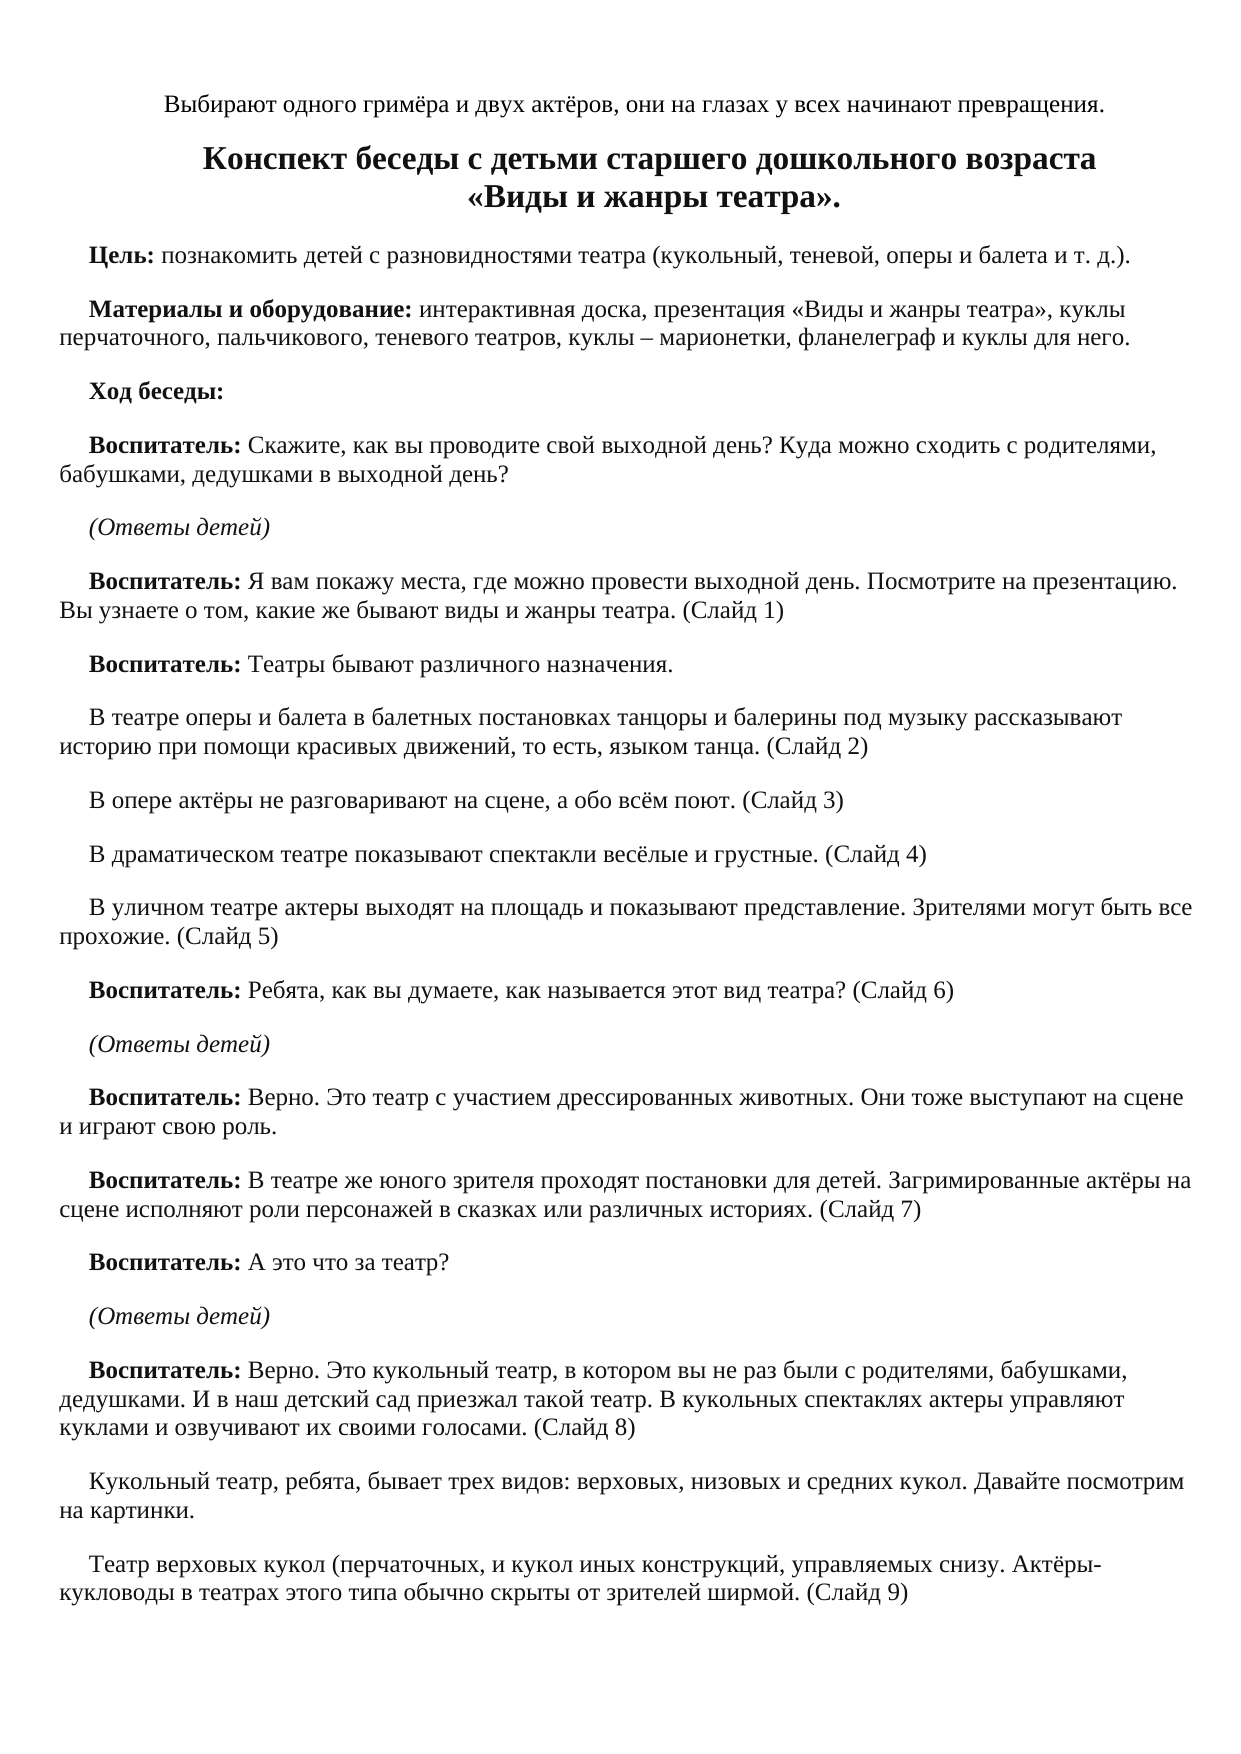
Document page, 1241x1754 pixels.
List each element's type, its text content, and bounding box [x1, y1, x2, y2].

text Кукольный театр, ребята, бывает трех видов: верховых, низовых и средних кукол. Давайте посмотрим на картинки. [59, 1466, 1196, 1524]
text В драматическом театре показывают спектакли весёлые и грустные. (Слайд 4) [59, 839, 1196, 867]
text Воспитатель: Верно. Это кукольный театр, в котором вы не раз были с родителями, бабушками, дедушками. И в наш детский сад приезжал такой театр. В кукольных спектаклях актеры управляют куклами и озвучивают их своими голосами. (Слайд 8) [59, 1355, 1196, 1441]
text Театр верховых кукол (перчаточных, и кукол иных конструкций, управляемых снизу. Актёры-кукловоды в театрах этого типа обычно скрыты от зрителей ширмой. (Слайд 9) [59, 1549, 1196, 1606]
text Воспитатель: Верно. Это театр с участием дрессированных животных. Они тоже выступают на сцене и играют свою роль. [59, 1082, 1196, 1140]
text (Ответы детей) [59, 1301, 1196, 1330]
text Материалы и оборудование: интерактивная доска, презентация «Виды и жанры театра», куклы перчаточного, пальчикового, теневого театров, куклы – марионетки, фланелеграф и куклы для него. [59, 294, 1196, 351]
text Воспитатель: А это что за театр? [59, 1247, 1196, 1276]
text (Ответы детей) [59, 1029, 1196, 1057]
text Воспитатель: Ребята, как вы думаете, как называется этот вид театра? (Слайд 6) [59, 975, 1196, 1004]
text Выбирают одного гримёра и двух актёров, они на глазах у всех начинают превращения. [59, 89, 1196, 117]
text Воспитатель: Театры бывают различного назначения. [59, 649, 1196, 677]
text Воспитатель: Скажите, как вы проводите свой выходной день? Куда можно сходить с родителями, бабушками, дедушками в выходной день? [59, 430, 1196, 487]
text Цель: познакомить детей с разновидностями театра (кукольный, теневой, оперы и балета и т. д.). [59, 240, 1196, 269]
text «Виды и жанры театра». [103, 177, 1196, 215]
text Воспитатель: В театре же юного зрителя проходят постановки для детей. Загримированные актёры на сцене исполняют роли персонажей в сказках или различных историях. (Слайд 7) [59, 1165, 1196, 1222]
text Конспект беседы с детьми старшего дошкольного возраста [103, 138, 1196, 177]
text Воспитатель: Я вам покажу места, где можно провести выходной день. Посмотрите на презентацию. Вы узнаете о том, какие же бывают виды и жанры театра. (Слайд 1) [59, 566, 1196, 624]
text Ход беседы: [59, 376, 1196, 405]
text В театре оперы и балета в балетных постановках танцоры и балерины под музыку рассказывают историю при помощи красивых движений, то есть, языком танца. (Слайд 2) [59, 702, 1196, 760]
text В опере актёры не разговаривают на сцене, а обо всём поют. (Слайд 3) [59, 785, 1196, 814]
text (Ответы детей) [59, 512, 1196, 541]
text В уличном театре актеры выходят на площадь и показывают представление. Зрителями могут быть все прохожие. (Слайд 5) [59, 892, 1196, 950]
